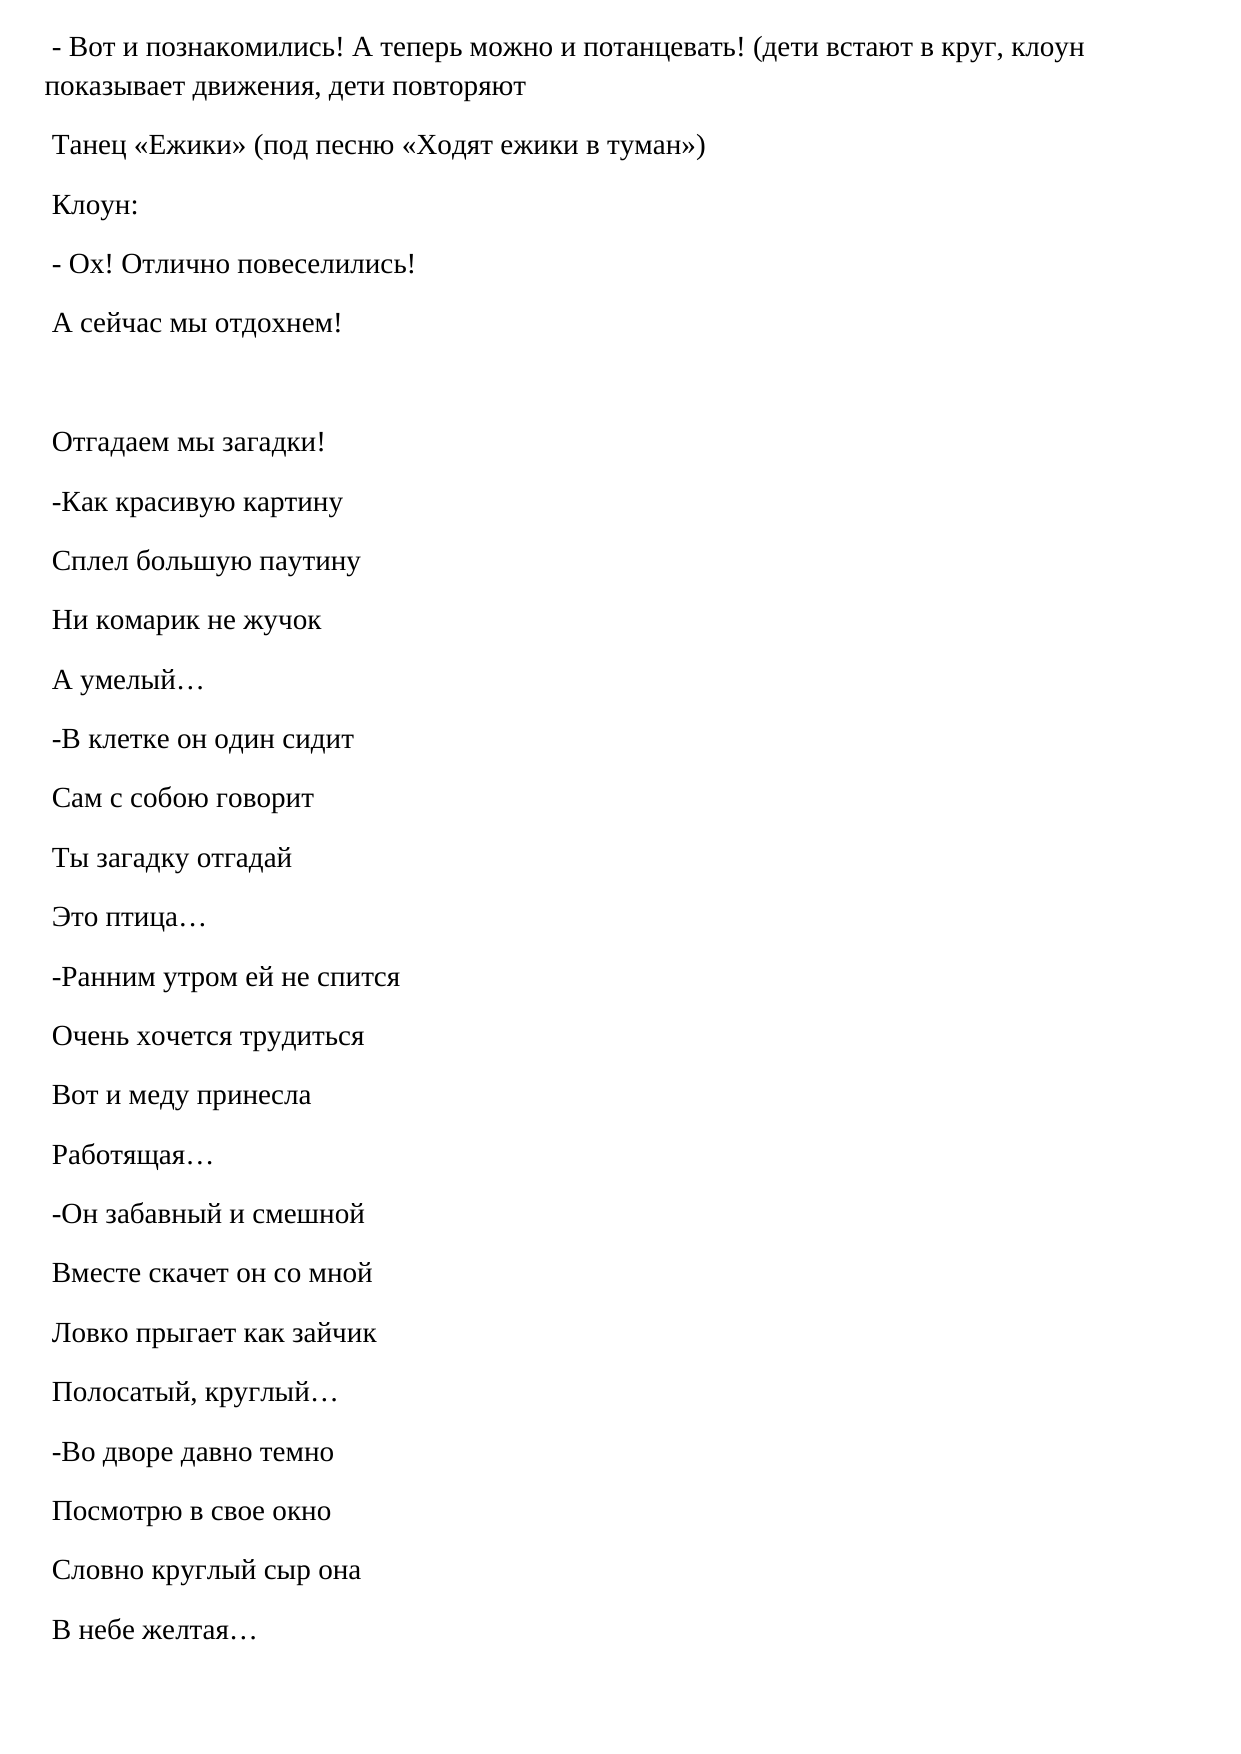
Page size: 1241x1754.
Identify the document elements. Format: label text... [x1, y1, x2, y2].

text - Ох! Отлично повеселились! [44, 246, 1152, 280]
text Отгадаем мы загадки! [44, 424, 1152, 458]
text -Во дворе давно темно [44, 1434, 1152, 1467]
text Вместе скачет он со мной [44, 1256, 1152, 1289]
text - Вот и познакомились! А теперь можно и потанцевать! (дети встают в круг, клоун показывает движения, дети повторяют [44, 29, 1152, 102]
text -В клетке он один сидит [44, 721, 1152, 755]
text Ни комарик не жучок [44, 602, 1152, 636]
text Полосатый, круглый… [44, 1374, 1152, 1408]
text -Как красивую картину [44, 484, 1152, 517]
text Ловко прыгает как зайчик [44, 1315, 1152, 1348]
text Посмотрю в свое окно [44, 1493, 1152, 1527]
text Ты загадку отгадай [44, 840, 1152, 873]
text А умелый… [44, 662, 1152, 695]
text -Ранним утром ей не спится [44, 959, 1152, 992]
text Это птица… [44, 899, 1152, 933]
text Сам с собою говорит [44, 781, 1152, 814]
text Вот и меду принесла [44, 1077, 1152, 1111]
text Работящая… [44, 1137, 1152, 1170]
text -Он забавный и смешной [44, 1196, 1152, 1230]
text Сплел большую паутину [44, 543, 1152, 577]
text В небе желтая… [44, 1612, 1152, 1645]
text Танец «Ежики» (под песню «Ходят ежики в туман») [44, 127, 1152, 161]
text Очень хочется трудиться [44, 1018, 1152, 1052]
text Клоун: [44, 187, 1152, 220]
text Словно круглый сыр она [44, 1552, 1152, 1586]
text А сейчас мы отдохнем! [44, 306, 1152, 339]
